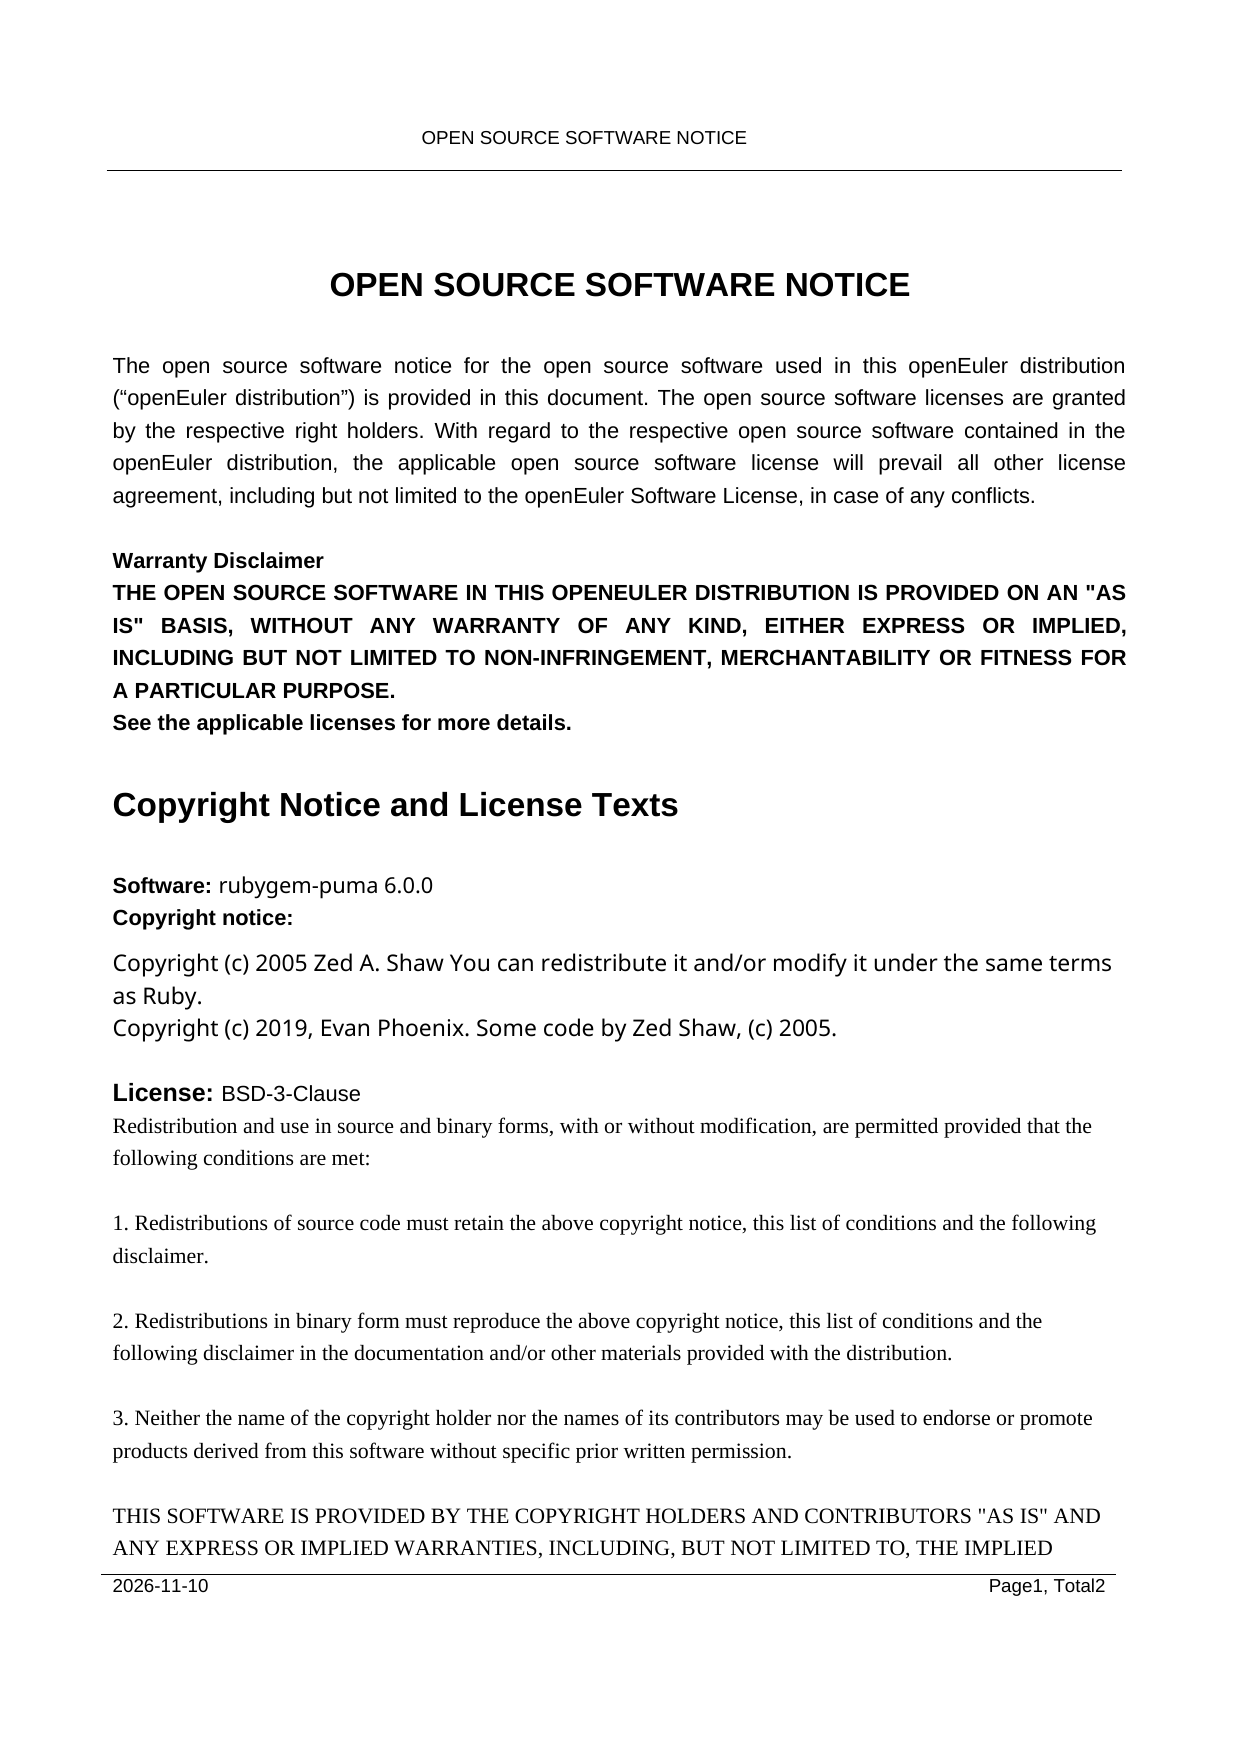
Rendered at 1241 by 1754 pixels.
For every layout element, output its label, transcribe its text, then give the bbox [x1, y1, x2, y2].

text The open source software notice for the open source software used in this openEuler distribution (“openEuler distribution”) is provided in this document. The open source software licenses are granted by the respective right holders. With regard to the respective open source software contained in the openEuler distribution, the applicable open source software license will prevail all other license agreement, including but not limited to the openEuler Software License, in case of any conflicts. [112, 349, 1128, 511]
text Copyright Notice and License Texts [112, 771, 1128, 836]
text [112, 1109, 1128, 1564]
text THE OPEN SOURCE SOFTWARE IN THIS OPENEULER DISTRIBUTION IS PROVIDED ON AN "AS IS" BASIS, WITHOUT ANY WARRANTY OF ANY KIND, EITHER EXPRESS OR IMPLIED, INCLUDING BUT NOT LIMITED TO NON-INFRINGEMENT, MERCHANTABILITY OR FITNESS FOR A PARTICULAR PURPOSE. See the applicable licenses for more details. [112, 576, 1128, 739]
text OPEN SOURCE SOFTWARE NOTICE [112, 251, 1128, 316]
text Copyright notice: [112, 901, 1128, 934]
text Copyright (c) 2005 Zed A. Shaw You can redistribute it and/or modify it under the same terms as Ruby. Copyright (c) 2019, Evan Phoenix. Some code by Zed Shaw, (c) 2005. [112, 947, 1128, 1077]
text Warranty Disclaimer [112, 544, 1128, 576]
text License: BSD-3-Clause [112, 1077, 1128, 1109]
title Software: rubygem-puma 6.0.0 [112, 869, 1128, 901]
